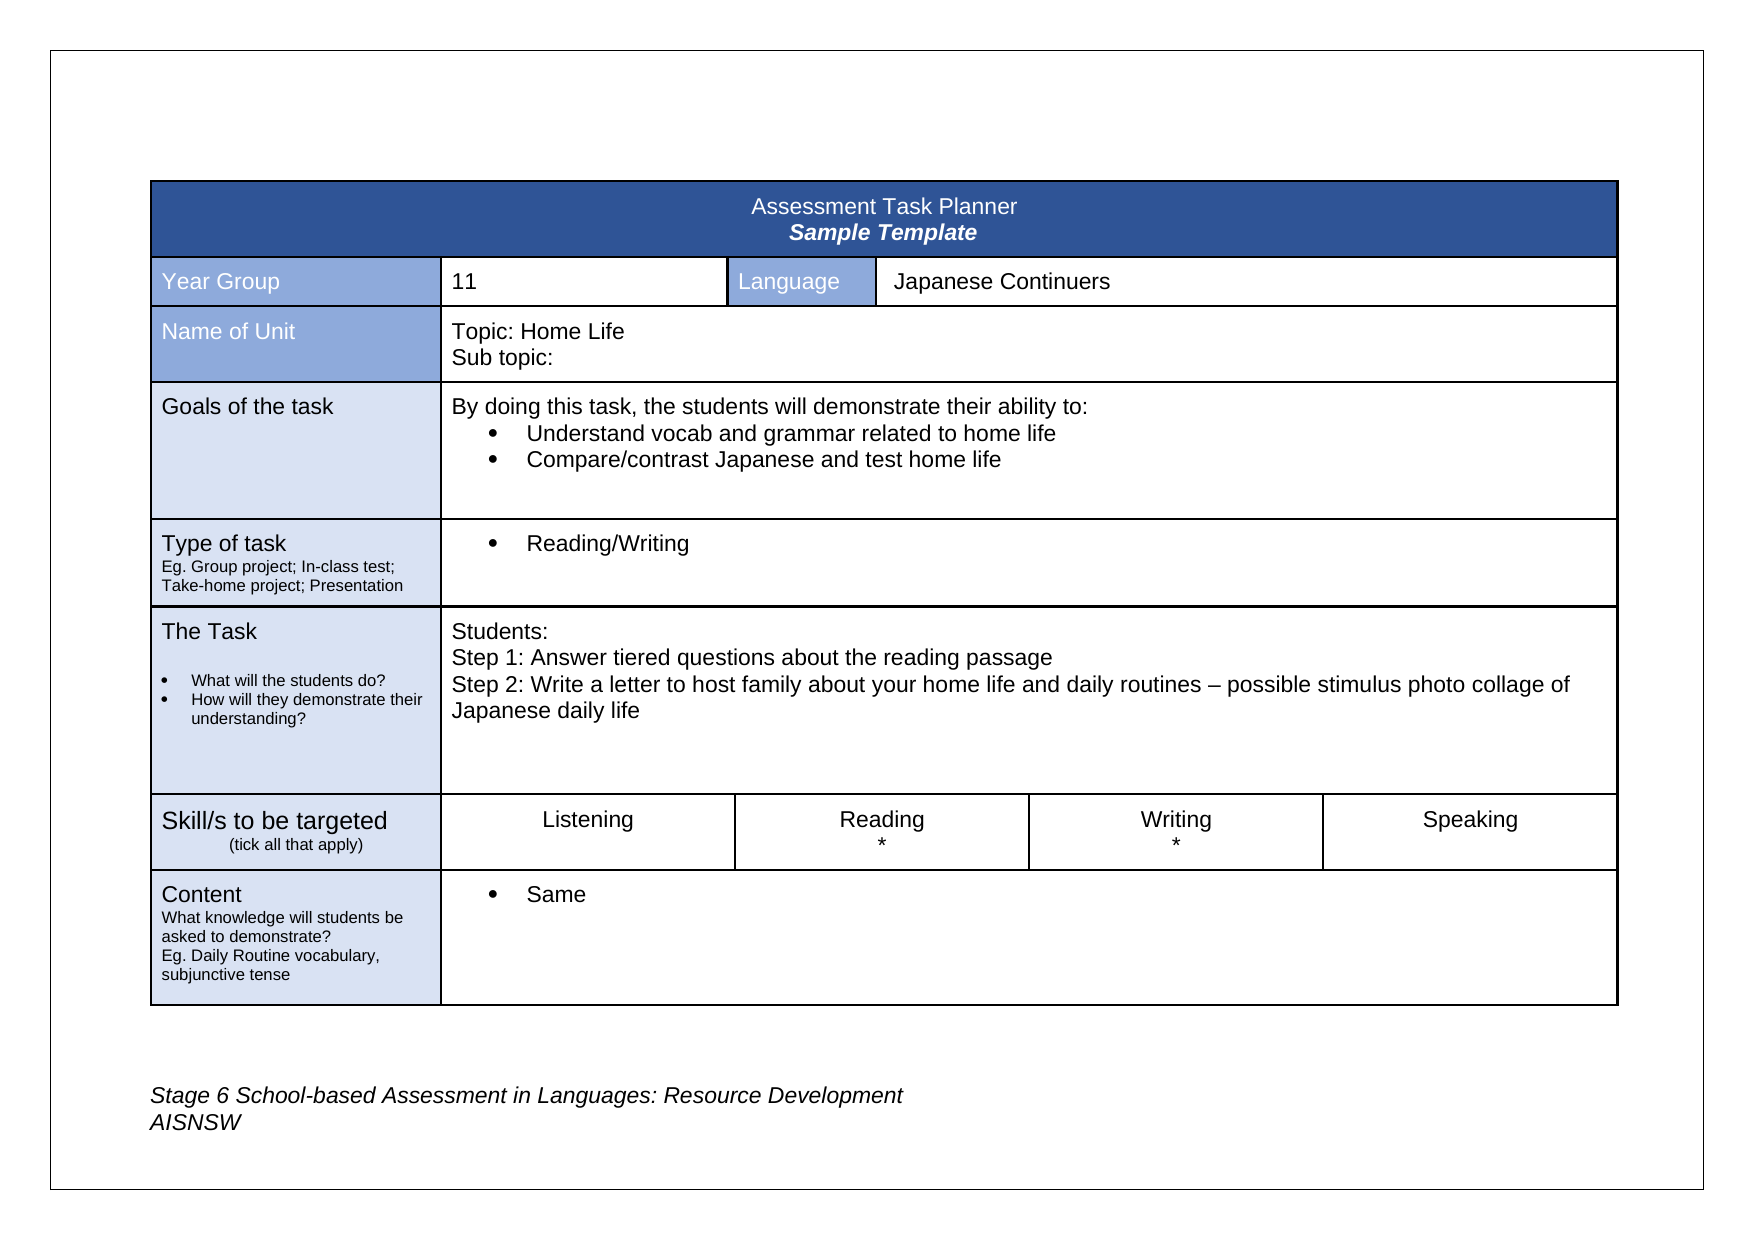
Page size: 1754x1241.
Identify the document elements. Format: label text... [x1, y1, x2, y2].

table_cell Content What knowledge will students be asked to demonstrate? Eg. Daily Routine vocabulary, subjunctive tense [152, 871, 440, 1004]
table_cell Year Group [152, 258, 440, 305]
table_cell Speaking [1324, 795, 1616, 869]
table_cell Goals of the task [152, 383, 440, 518]
table_cell Writing * [1030, 795, 1322, 869]
table_cell Listening [442, 795, 734, 869]
table_cell Students: Step 1: Answer tiered questions about the reading passage Step 2: Write a letter to host family about your home life and daily routines – possible stimulus photo collage of Japanese daily life [442, 608, 1616, 793]
table_cell Topic: Home Life Sub topic: [442, 307, 1616, 381]
table_cell Skill/s to be targeted (tick all that apply) [152, 795, 440, 869]
table_cell 11 [442, 258, 726, 305]
table_cell Reading * [736, 795, 1028, 869]
table_cell Type of task Eg. Group project; In-class test; Take-home project; Presentation [152, 520, 440, 605]
table_cell By doing this task, the students will demonstrate their ability to: Understand vocab and grammar related to home life Compare/contrast Japanese and test home life [442, 383, 1616, 518]
table_cell Language [729, 258, 875, 305]
table_cell Japanese Continuers [877, 258, 1616, 305]
table_cell Name of Unit [152, 307, 440, 381]
table_cell The Task What will the students do? How will they demonstrate their understanding? [152, 608, 440, 793]
table_cell Same [442, 871, 1616, 1004]
table_header Assessment Task Planner Sample Template [152, 182, 1616, 256]
table_cell Reading/Writing [442, 520, 1616, 605]
